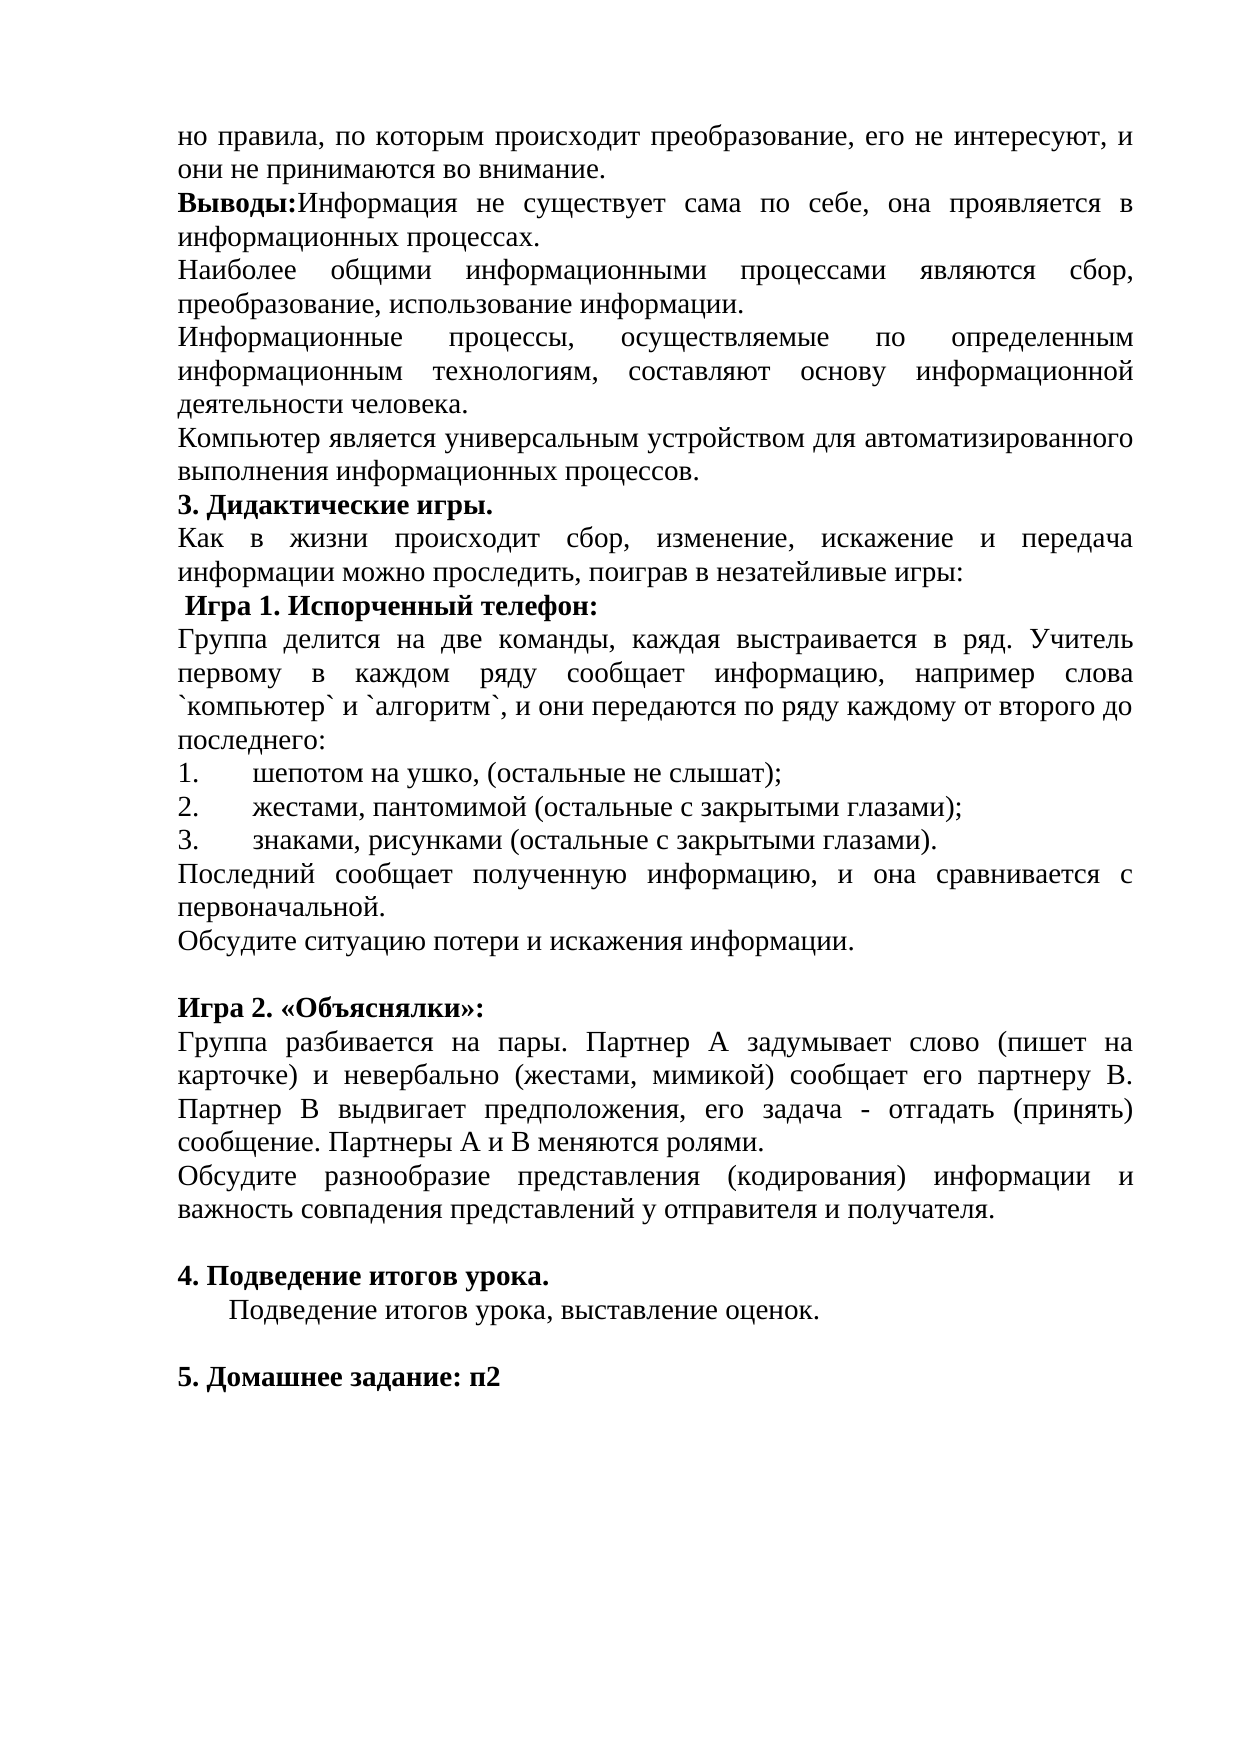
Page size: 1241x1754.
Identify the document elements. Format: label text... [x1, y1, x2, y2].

text Компьютер является универсальным устройством для автоматизированного выполнения информационных процессов. [177, 420, 1134, 487]
text 4. Подведение итогов урока. [177, 1258, 1134, 1292]
list жестами, пантомимой (остальные с закрытыми глазами); [177, 789, 1152, 822]
text 3. Дидактические игры. [177, 487, 1134, 521]
text Выводы:Информация не существует сама по себе, она проявляется в информационных процессах. [177, 185, 1134, 252]
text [177, 118, 1134, 185]
text Игра 1. Испорченный телефон: [177, 588, 1134, 621]
text Подведение итогов урока, выставление оценок. [177, 1292, 1134, 1326]
text Группа делится на две команды, каждая выстраивается в ряд. Учитель первому в каждом ряду сообщает информацию, например слова `компьютер` и `алгоритм`, и они передаются по ряду каждому от второго до последнего: [177, 621, 1134, 755]
list шепотом на ушко, (остальные не слышат); [177, 755, 1152, 789]
text Группа разбивается на пары. Партнер А задумывает слово (пишет на карточке) и невербально (жестами, мимикой) сообщает его партнеру В. Партнер В выдвигает предположения, его задача - отгадать (принять) сообщение. Партнеры А и В меняются ролями. [177, 1024, 1134, 1158]
text 5. Домашнее задание: п2 [177, 1359, 1134, 1393]
text Обсудите ситуацию потери и искажения информации. [177, 923, 1134, 957]
text Как в жизни происходит сбор, изменение, искажение и передача информации можно проследить, поиграв в незатейливые игры: [177, 521, 1134, 588]
text Последний сообщает полученную информацию, и она сравнивается с первоначальной. [177, 856, 1134, 923]
text Игра 2. «Объяснялки»: [177, 957, 1134, 1024]
list знаками, рисунками (остальные с закрытыми глазами). [177, 822, 1152, 856]
text Наиболее общими информационными процессами являются сбор, преобразование, использование информации. [177, 252, 1134, 319]
text Обсудите разнообразие представления (кодирования) информации и важность совпадения представлений у отправителя и получателя. [177, 1158, 1134, 1225]
text Информационные процессы, осуществляемые по определенным информационным технологиям, составляют основу информационной деятельности человека. [177, 319, 1134, 420]
